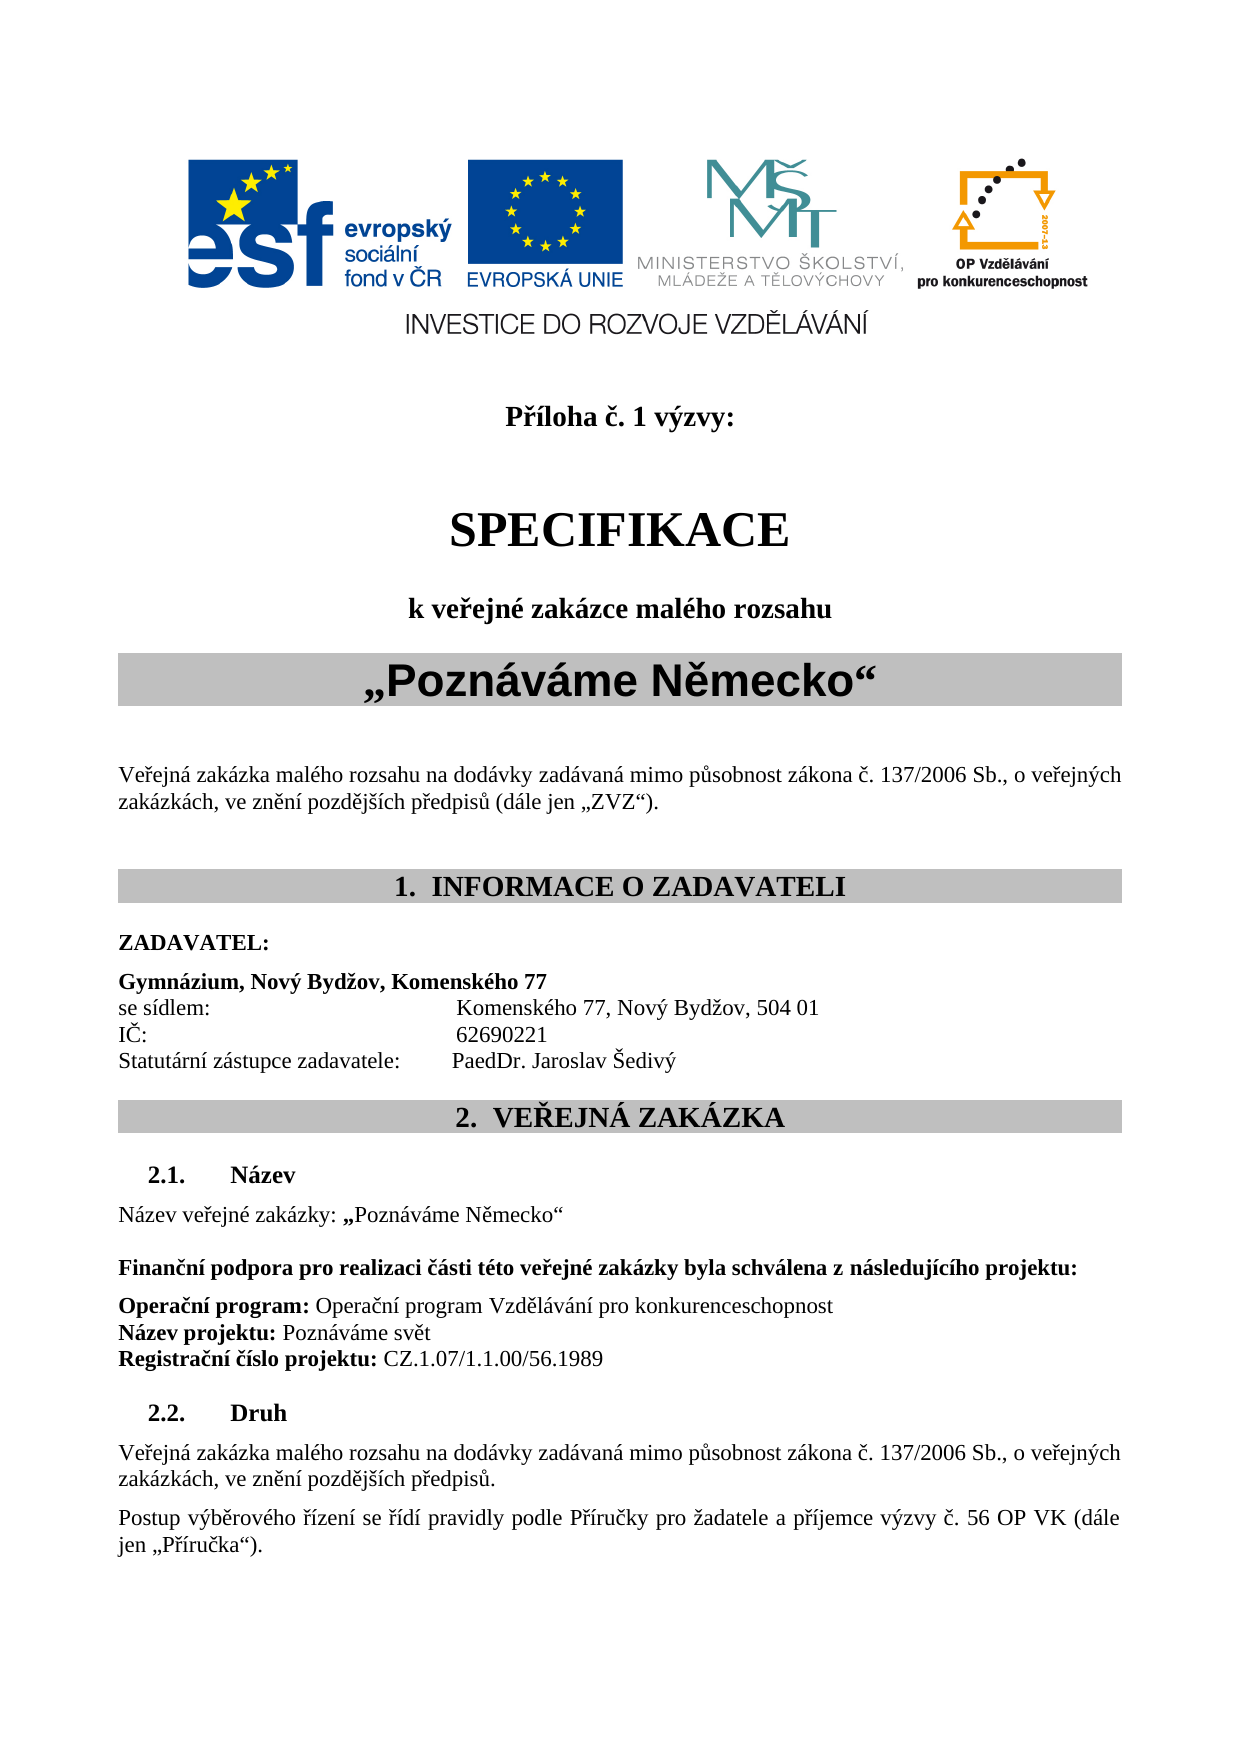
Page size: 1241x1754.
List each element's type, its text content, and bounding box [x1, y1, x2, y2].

text INFORMACE O ZADAVATELI [118, 869, 1122, 903]
text Operační program: Operační program Vzdělávání pro konkurenceschopnost [118, 1292, 1122, 1319]
text Název projektu: Poznáváme svět [118, 1319, 1122, 1345]
text IČ: 62690221 [118, 1021, 1122, 1047]
picture [140, 119, 1149, 366]
text Příloha č. 1 výzvy: [118, 399, 1122, 433]
text Název veřejné zakázky: „Poznáváme Německo“ [118, 1201, 1122, 1227]
text Druh [148, 1398, 1122, 1427]
text Finanční podpora pro realizaci části této veřejné zakázky byla schválena z následujícího projektu: [118, 1254, 1122, 1280]
text se sídlem: Komenského 77, Nový Bydžov, 504 01 [118, 994, 1122, 1021]
text k veřejné zakázce malého rozsahu [118, 591, 1122, 625]
text „Poznáváme Německo“ [118, 653, 1122, 706]
list ZADAVATEL: [118, 929, 1122, 956]
text SPECIFIKACE [118, 500, 1122, 558]
text Statutární zástupce zadavatele: PaedDr. Jaroslav Šedivý [118, 1047, 1122, 1073]
text Název [148, 1160, 1122, 1188]
text Veřejná zakázka malého rozsahu na dodávky zadávaná mimo působnost zákona č. 137/2006 Sb., o veřejných zakázkách, ve znění pozdějších předpisů (dále jen „ZVZ“). [118, 761, 1122, 814]
text Postup výběrového řízení se řídí pravidly podle Příručky pro žadatele a příjemce výzvy č. 56 OP VK (dále jen „Příručka“). [118, 1504, 1122, 1557]
text Gymnázium, Nový Bydžov, Komenského 77 [118, 968, 1122, 994]
text VEŘEJNÁ ZAKÁZKA [118, 1100, 1122, 1133]
text Registrační číslo projektu: CZ.1.07/1.1.00/56.1989 [118, 1345, 1122, 1372]
text Veřejná zakázka malého rozsahu na dodávky zadávaná mimo působnost zákona č. 137/2006 Sb., o veřejných zakázkách, ve znění pozdějších předpisů. [118, 1439, 1122, 1492]
